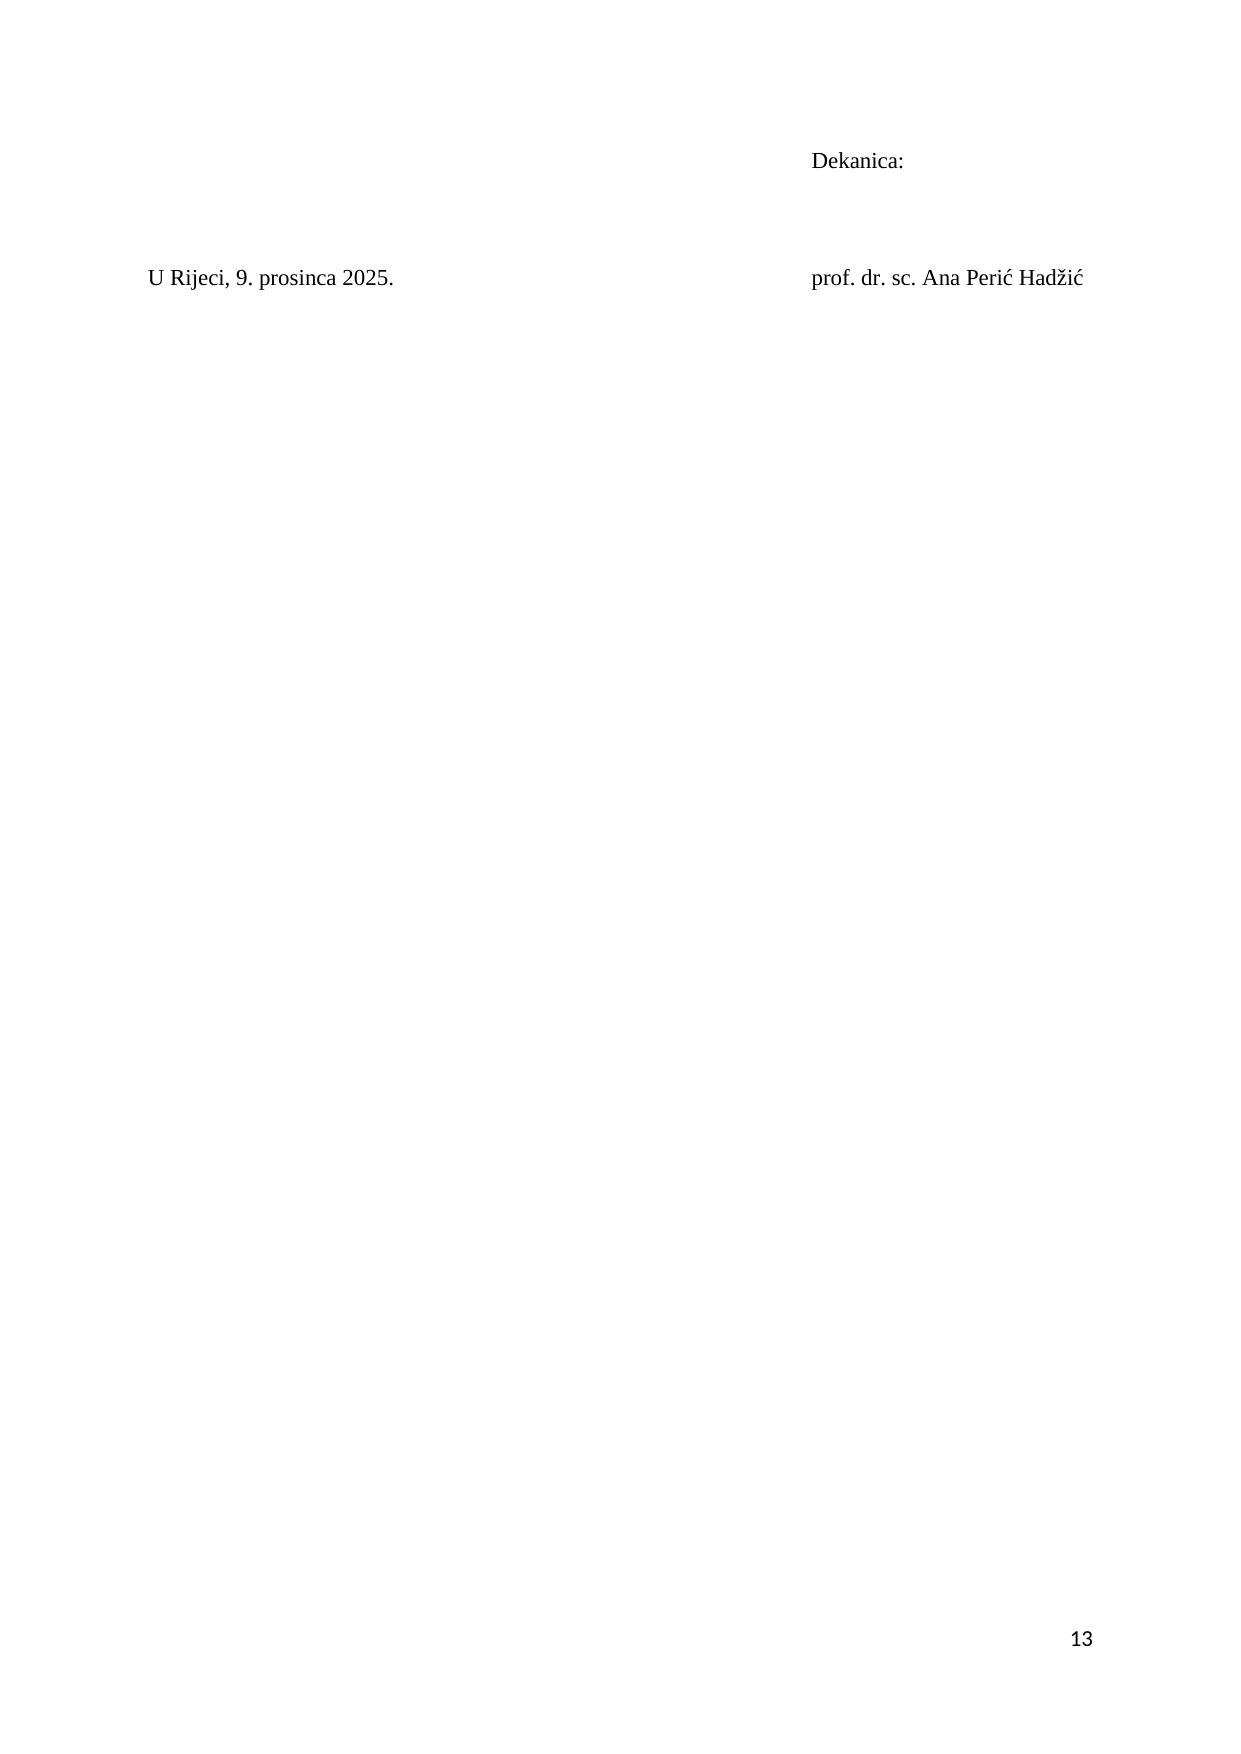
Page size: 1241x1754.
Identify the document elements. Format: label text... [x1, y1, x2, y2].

text U Rijeci, 9. prosinca 2025. prof. dr. sc. Ana Perić Hadžić [148, 264, 1093, 291]
text Dekanica: [738, 148, 1093, 174]
